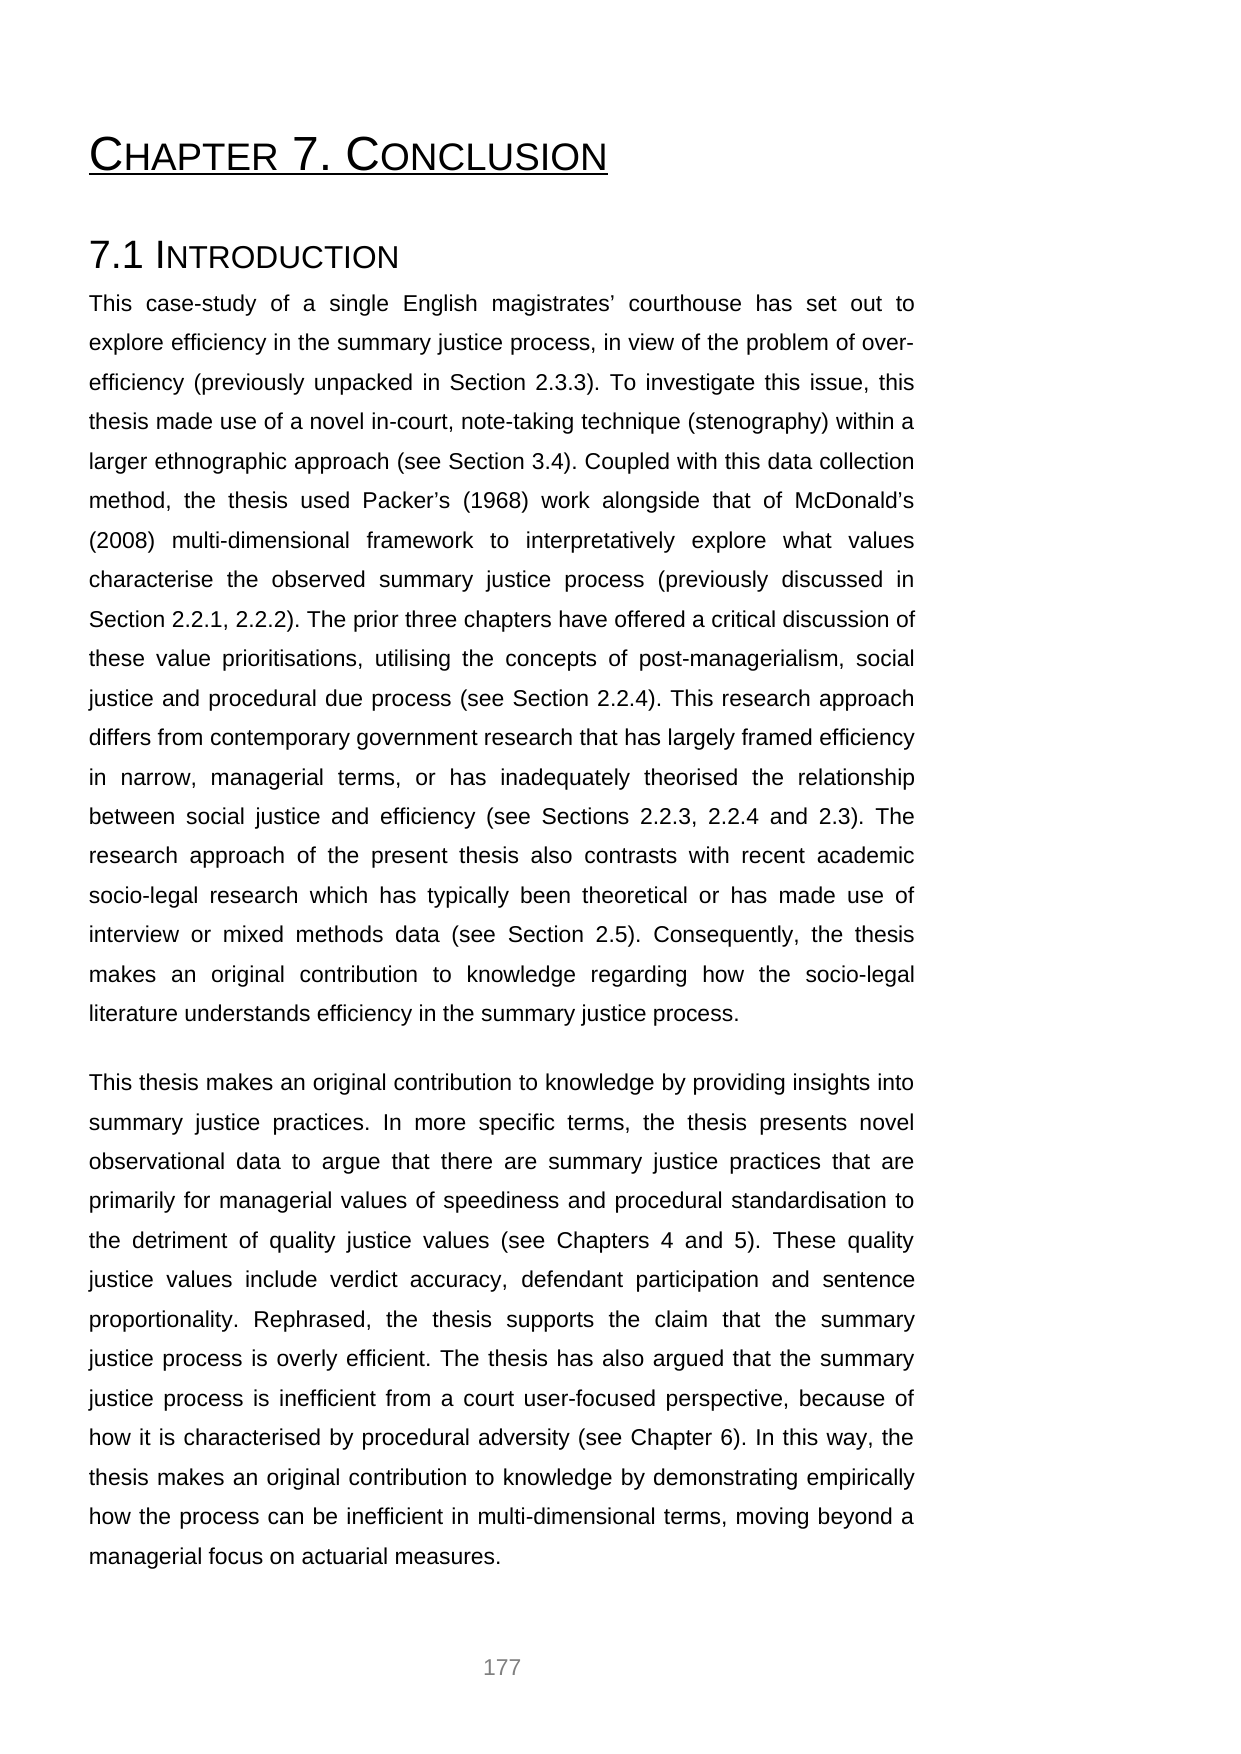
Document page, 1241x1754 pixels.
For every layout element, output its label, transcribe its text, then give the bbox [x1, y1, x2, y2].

subtitle 7.1 Introduction [89, 232, 915, 277]
text This case-study of a single English magistrates’ courthouse has set out to explore efficiency in the summary justice process, in view of the problem of over-efficiency (previously unpacked in Section 2.3.3). To investigate this issue, this thesis made use of a novel in-court, note-taking technique (stenography) within a larger ethnographic approach (see Section 3.4). Coupled with this data collection method, the thesis used Packer’s (1968) work alongside that of McDonald’s (2008) multi-dimensional framework to interpretatively explore what values characterise the observed summary justice process (previously discussed in Section 2.2.1, 2.2.2). The prior three chapters have offered a critical discussion of these value prioritisations, utilising the concepts of post-managerialism, social justice and procedural due process (see Section 2.2.4). This research approach differs from contemporary government research that has largely framed efficiency in narrow, managerial terms, or has inadequately theorised the relationship between social justice and efficiency (see Sections 2.2.3, 2.2.4 and 2.3). The research approach of the present thesis also contrasts with recent academic socio-legal research which has typically been theoretical or has made use of interview or mixed methods data (see Section 2.5). Consequently, the thesis makes an original contribution to knowledge regarding how the socio-legal literature understands efficiency in the summary justice process. [89, 290, 915, 1027]
subtitle Chapter 7. Conclusion [89, 125, 915, 180]
text This thesis makes an original contribution to knowledge by providing insights into summary justice practices. In more specific terms, the thesis presents novel observational data to argue that there are summary justice practices that are primarily for managerial values of speediness and procedural standardisation to the detriment of quality justice values (see Chapters 4 and 5). These quality justice values include verdict accuracy, defendant participation and sentence proportionality. Rephrased, the thesis supports the claim that the summary justice process is overly efficient. The thesis has also argued that the summary justice process is inefficient from a court user-focused perspective, because of how it is characterised by procedural adversity (see Chapter 6). In this way, the thesis makes an original contribution to knowledge by demonstrating empirically how the process can be inefficient in multi-dimensional terms, moving beyond a managerial focus on actuarial measures. [89, 1069, 915, 1569]
